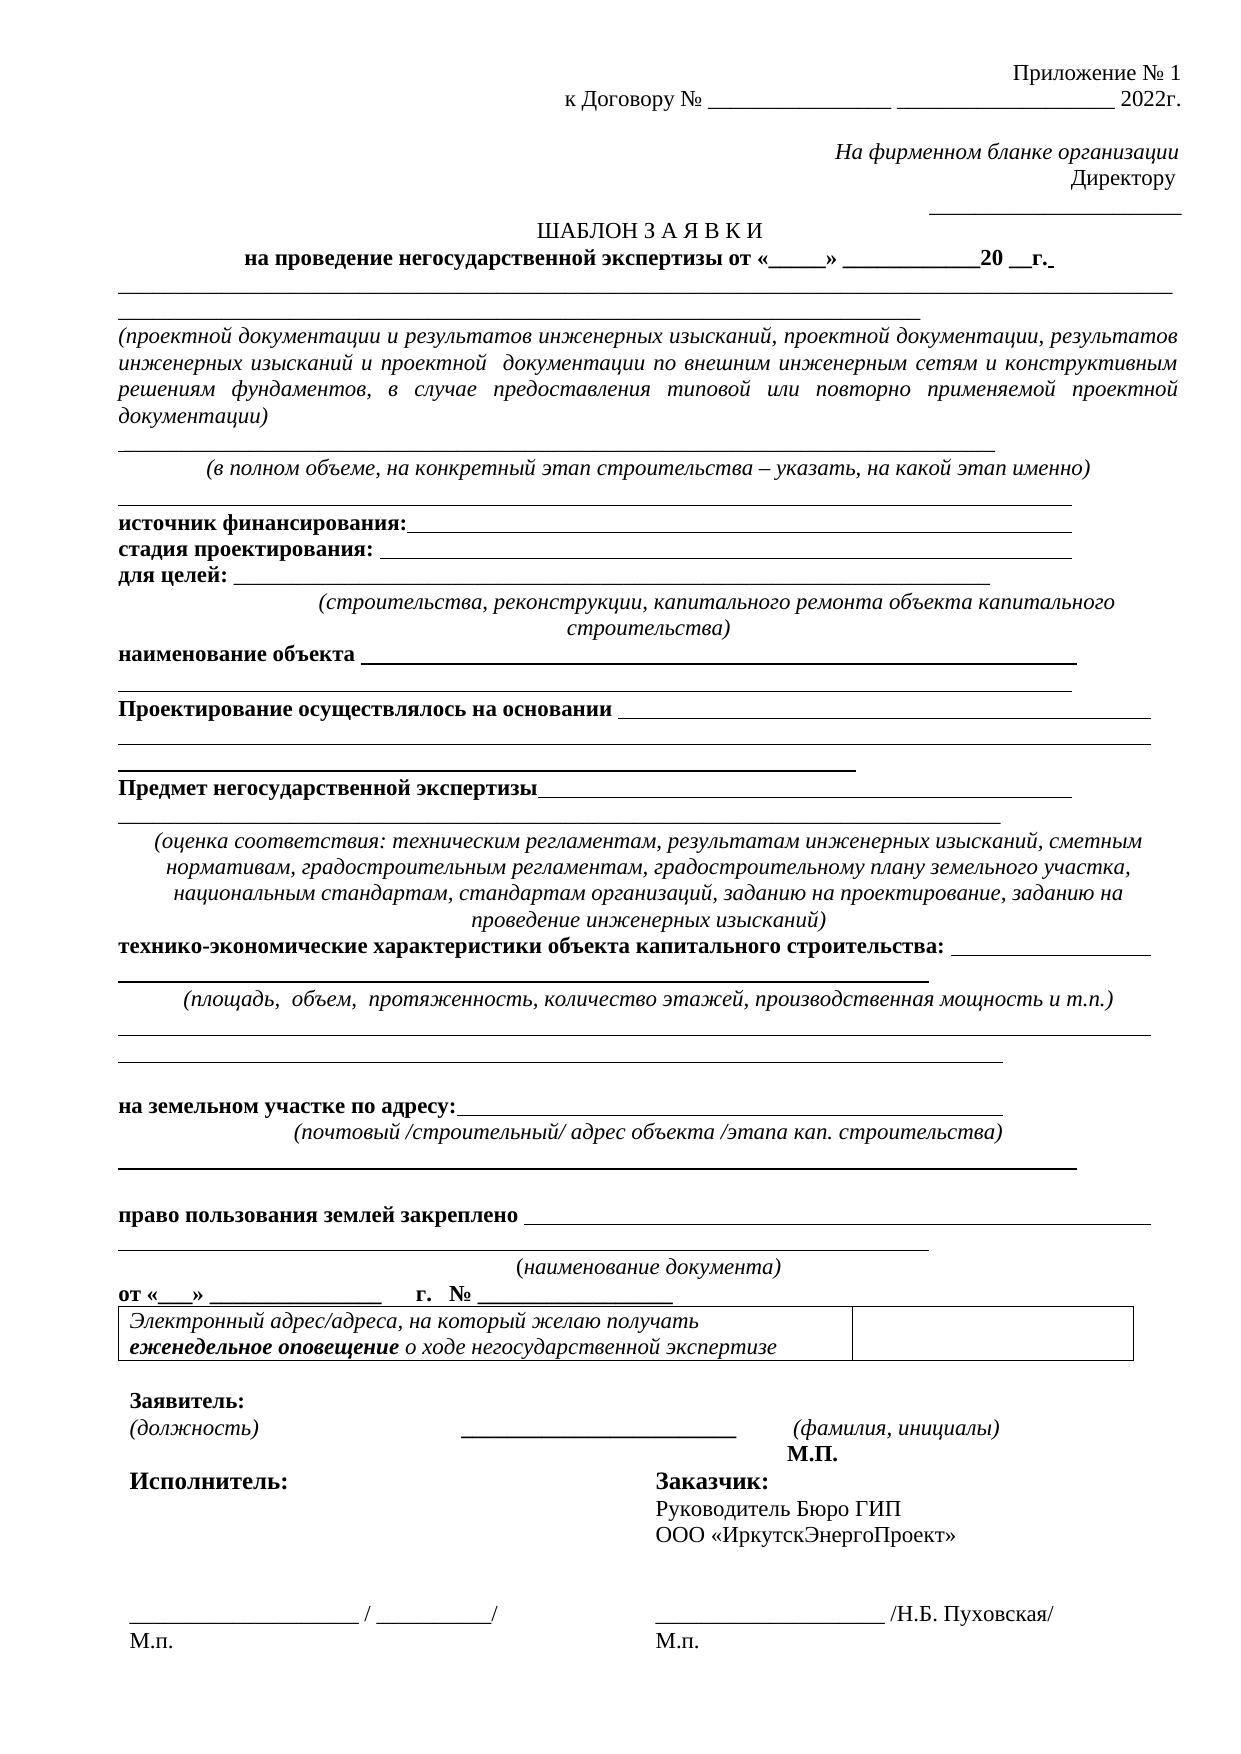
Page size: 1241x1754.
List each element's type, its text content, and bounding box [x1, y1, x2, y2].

text Приложение № 1 [118, 59, 1181, 85]
text Проектирование осуществлялось на основании [118, 695, 1181, 774]
text М.П. [118, 1440, 1181, 1466]
subtitle ШАБЛОН З А Я В К И [118, 217, 1181, 243]
table_header Заявитель: (должность) [118, 1387, 450, 1440]
text технико-экономические характеристики объекта капитального строительства: [118, 932, 1181, 985]
text Директору ______________________ [118, 164, 1181, 217]
text (строительства, реконструкции, капитального ремонта объекта капитального строительства) [118, 588, 1181, 641]
table_header Заказчик: Руководитель Бюро ГИП ООО «ИркутскЭнергоПроект» ____________________ /Н.Б. Пуховская/ М.п. [644, 1466, 1156, 1653]
text __________________________________________________________________________________________________________________________________________________________________ [118, 270, 1181, 323]
text (оценка соответствия: техническим регламентам, результатам инженерных изысканий, сметным нормативам, градостроительным регламентам, градостроительному плану земельного участка, национальным стандартам, стандартам организаций, заданию на проектирование, заданию на проведение инженерных изысканий) [118, 827, 1181, 932]
text для целей: __________________________________________________________________ [118, 561, 1181, 588]
text к Договору № ________________ ___________________ 2022г. [118, 85, 1181, 112]
text _____________________________________________________________________________ [118, 800, 1181, 827]
table_header Электронный адрес/адреса, на который желаю получать еженедельное оповещение о ходе негосударственной экспертизе [119, 1307, 852, 1360]
text Предмет негосударственной экспертизы [118, 774, 1181, 800]
text на проведение негосударственной экспертизы от «_____» ____________20 __г. [118, 243, 1181, 270]
table_header ________________________ [450, 1387, 782, 1440]
text (в полном объеме, на конкретный этап строительства – указать, на какой этап именно) [118, 454, 1181, 481]
text стадия проектирования: [118, 535, 1181, 561]
text (наименование документа) [118, 1253, 1181, 1280]
text На фирменном бланке организации [118, 138, 1181, 164]
text от «___» _______________ г. № _________________ [118, 1280, 1181, 1306]
text (площадь, объем, протяженность, количество этажей, производственная мощность и т.п.) [118, 985, 1181, 1011]
text право пользования землей закреплено [118, 1201, 1181, 1253]
table_header [853, 1307, 1133, 1360]
text (проектной документации и результатов инженерных изысканий, проектной документации, результатов инженерных изысканий и проектной документации по внешним инженерным сетям и конструктивным решениям фундаментов, в случае предоставления типовой или повторно применяемой проектной документации) [118, 323, 1181, 428]
text наименование объекта [118, 641, 1181, 667]
table_header Исполнитель: ____________________ / __________/ М.п. [118, 1466, 644, 1653]
text на земельном участке по адресу: [118, 1092, 1181, 1118]
text ____________________________________________________________________________ [118, 428, 1181, 454]
table_header (фамилия, инициалы) [782, 1387, 1113, 1440]
text (почтовый /строительный/ адрес объекта /этапа кап. строительства) [118, 1118, 1181, 1144]
text источник финансирования: [118, 509, 1181, 535]
